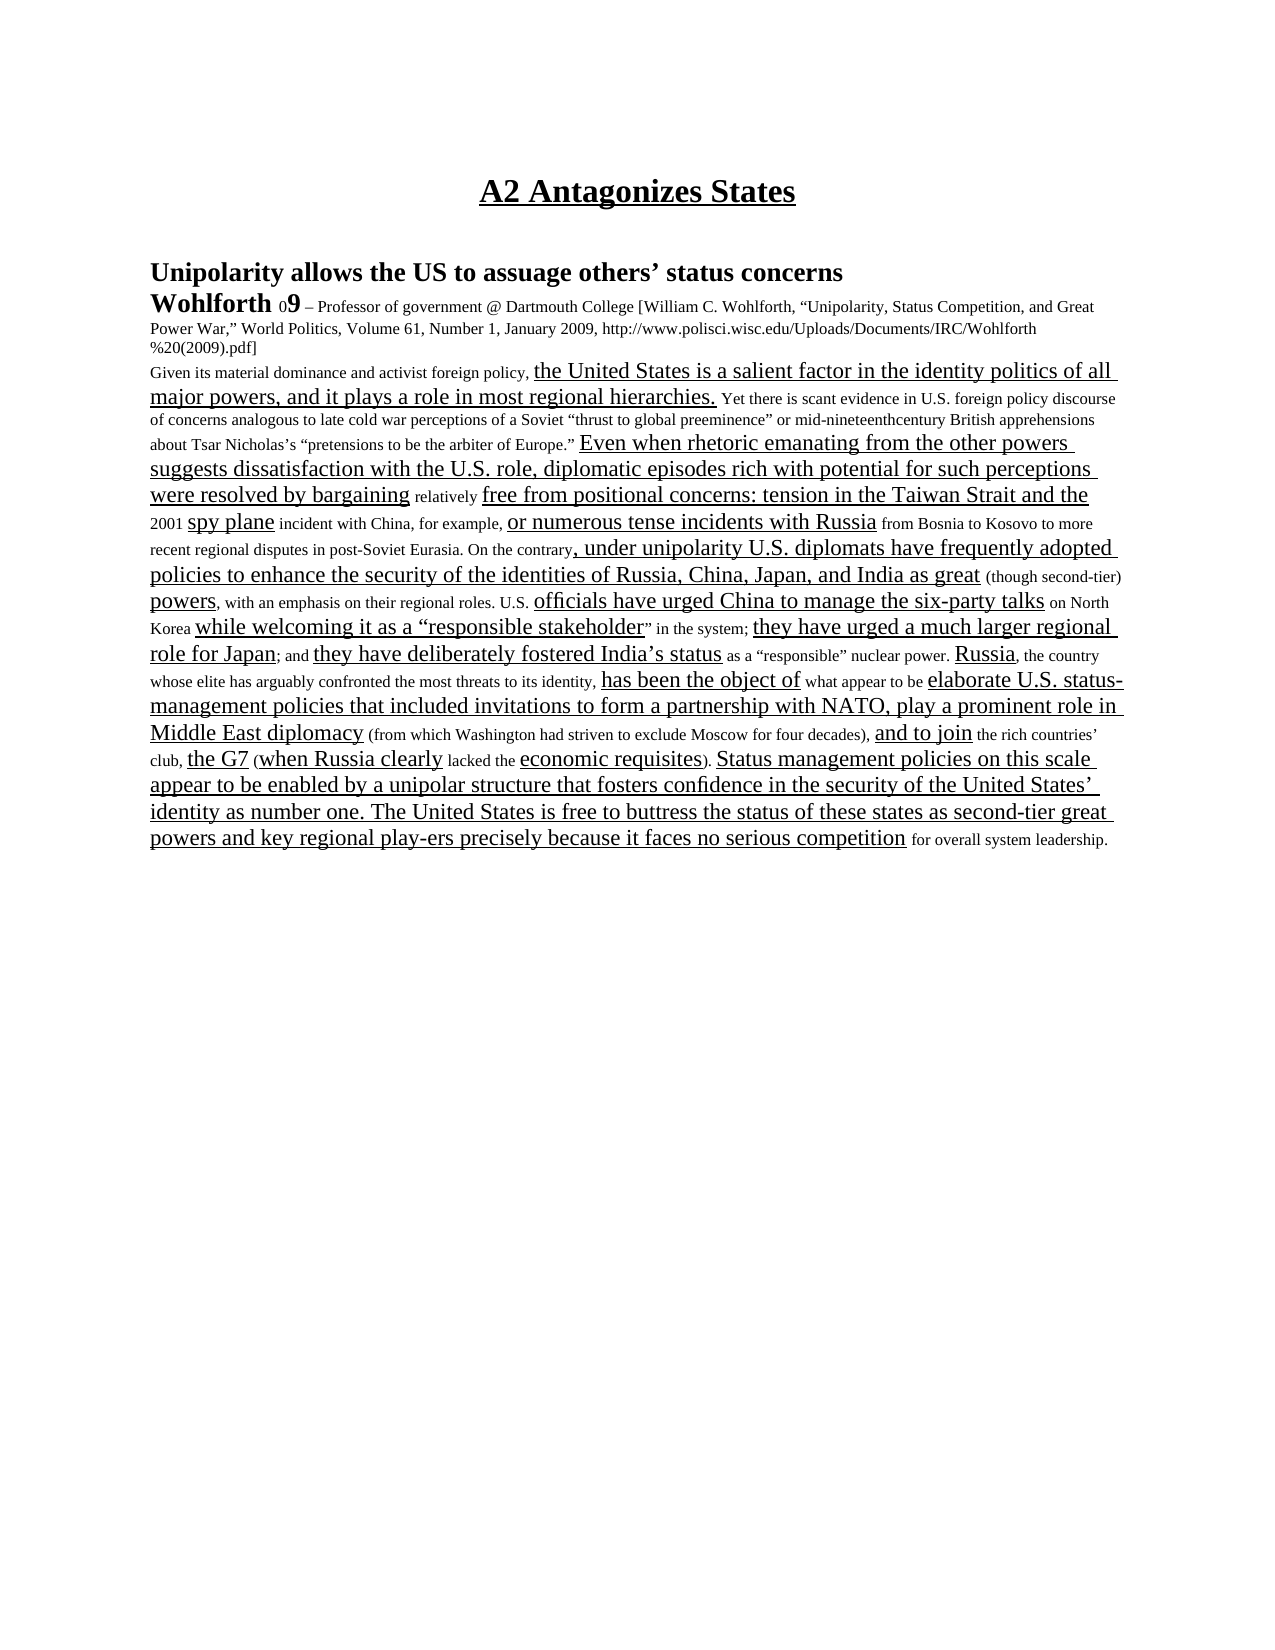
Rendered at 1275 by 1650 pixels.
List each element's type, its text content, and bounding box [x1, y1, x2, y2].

text Wohlforth 09 – Professor of government @ Dartmouth College [William C. Wohlforth, “Unipolarity, Status Competition, and Great Power War,” World Politics, Volume 61, Number 1, January 2009, http://www.polisci.wisc.edu/Uploads/Documents/IRC/Wohlforth%20(2009).pdf] [150, 287, 1125, 357]
text Given its material dominance and activist foreign policy, the United States is a salient factor in the identity politics of all major powers, and it plays a role in most regional hierarchies. Yet there is scant evidence in U.S. foreign policy discourse of concerns analogous to late cold war perceptions of a Soviet “thrust to global preeminence” or mid-nineteenthcentury British apprehensions about Tsar Nicholas’s “pretensions to be the arbiter of Europe.” Even when rhetoric emanating from the other powers suggests dissatisfaction with the U.S. role, diplomatic episodes rich with potential for such perceptions were resolved by bargaining relatively free from positional concerns: tension in the Taiwan Strait and the 2001 spy plane incident with China, for example, or numerous tense incidents with Russia from Bosnia to Kosovo to more recent regional disputes in post-Soviet Eurasia. On the contrary, under unipolarity U.S. diplomats have frequently adopted policies to enhance the security of the identities of Russia, China, Japan, and India as great (though second-tier) powers, with an emphasis on their regional roles. U.S. ofﬁcials have urged China to manage the six-party talks on North Korea while welcoming it as a “responsible stakeholder” in the system; they have urged a much larger regional role for Japan; and they have deliberately fostered India’s status as a “responsible” nuclear power. Russia, the country whose elite has arguably confronted the most threats to its identity, has been the object of what appear to be elaborate U.S. status-management policies that included invitations to form a partnership with NATO, play a prominent role in Middle East diplomacy (from which Washington had striven to exclude Moscow for four decades), and to join the rich countries’ club, the G7 (when Russia clearly lacked the economic requisites). Status management policies on this scale appear to be enabled by a unipolar structure that fosters conﬁdence in the security of the United States’ identity as number one. The United States is free to buttress the status of these states as second-tier great powers and key regional play-ers precisely because it faces no serious competition for overall system leadership. [150, 357, 1125, 851]
subtitle Unipolarity allows the US to assuage others’ status concerns [150, 256, 1125, 287]
subtitle A2 Antagonizes States [150, 171, 1125, 209]
